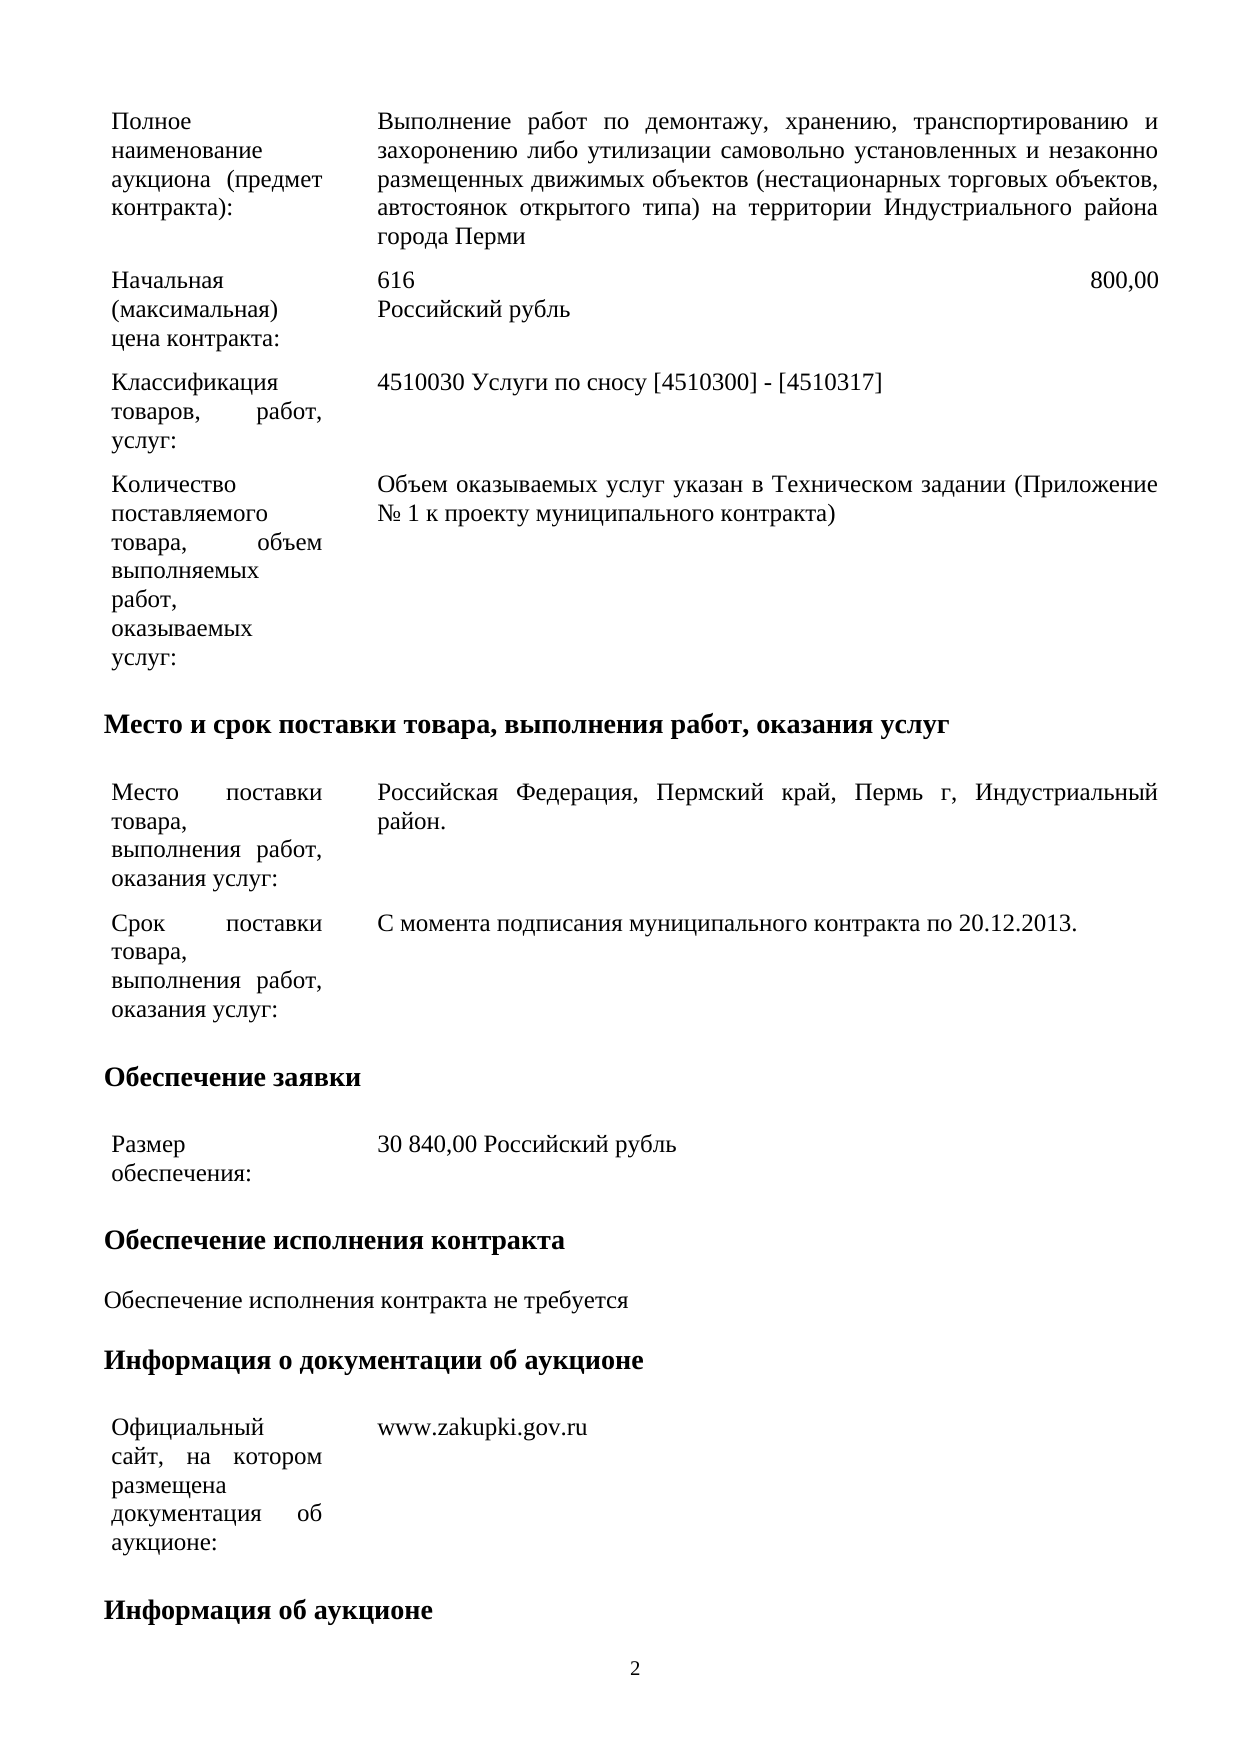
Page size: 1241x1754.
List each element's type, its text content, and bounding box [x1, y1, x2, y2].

table_cell Объем оказываемых услуг указан в Техническом задании (Приложение № 1 к проекту муниципального контракта) [369, 462, 1167, 678]
table_cell Классификация товаров, работ, услуг: [104, 360, 369, 462]
table_header Место поставки товара, выполнения работ, оказания услуг: [104, 769, 369, 900]
table_cell Срок поставки товара, выполнения работ, оказания услуг: [104, 900, 369, 1030]
table_header 30 840,00 Российский рубль [369, 1121, 1167, 1194]
table_header Размер обеспечения: [104, 1121, 369, 1194]
text Информация о документации об аукционе [103, 1343, 1167, 1375]
table_header Выполнение работ по демонтажу, хранению, транспортированию и захоронению либо утилизации самовольно установленных и незаконно размещенных движимых объектов (нестационарных торговых объектов, автостоянок открытого типа) на территории Индустриального района города Перми [369, 99, 1167, 258]
table_header Обеспечение исполнения контракта не требуется [104, 1285, 1167, 1314]
table_header Российская Федерация, Пермский край, Пермь г, Индустриальный район. [369, 769, 1167, 900]
table_header Официальный сайт, на котором размещена документация об аукционе: [104, 1405, 369, 1564]
text Обеспечение заявки [103, 1059, 1167, 1092]
table_header www.zakupki.gov.ru [369, 1405, 1167, 1564]
table_cell 616 800,00 Российский рубль [369, 258, 1167, 360]
table_cell Начальная (максимальная) цена контракта: [104, 258, 369, 360]
table_header Полное наименование аукциона (предмет контракта): [104, 99, 369, 258]
text Место и срок поставки товара, выполнения работ, оказания услуг [103, 708, 1167, 740]
text Обеспечение исполнения контракта [103, 1223, 1167, 1256]
table_cell 4510030 Услуги по сносу [4510300] - [4510317] [369, 360, 1167, 462]
table_cell Количество поставляемого товара, объем выполняемых работ, оказываемых услуг: [104, 462, 369, 678]
text Информация об аукционе [103, 1593, 1167, 1625]
table_cell С момента подписания муниципального контракта по 20.12.2013. [369, 900, 1167, 1030]
